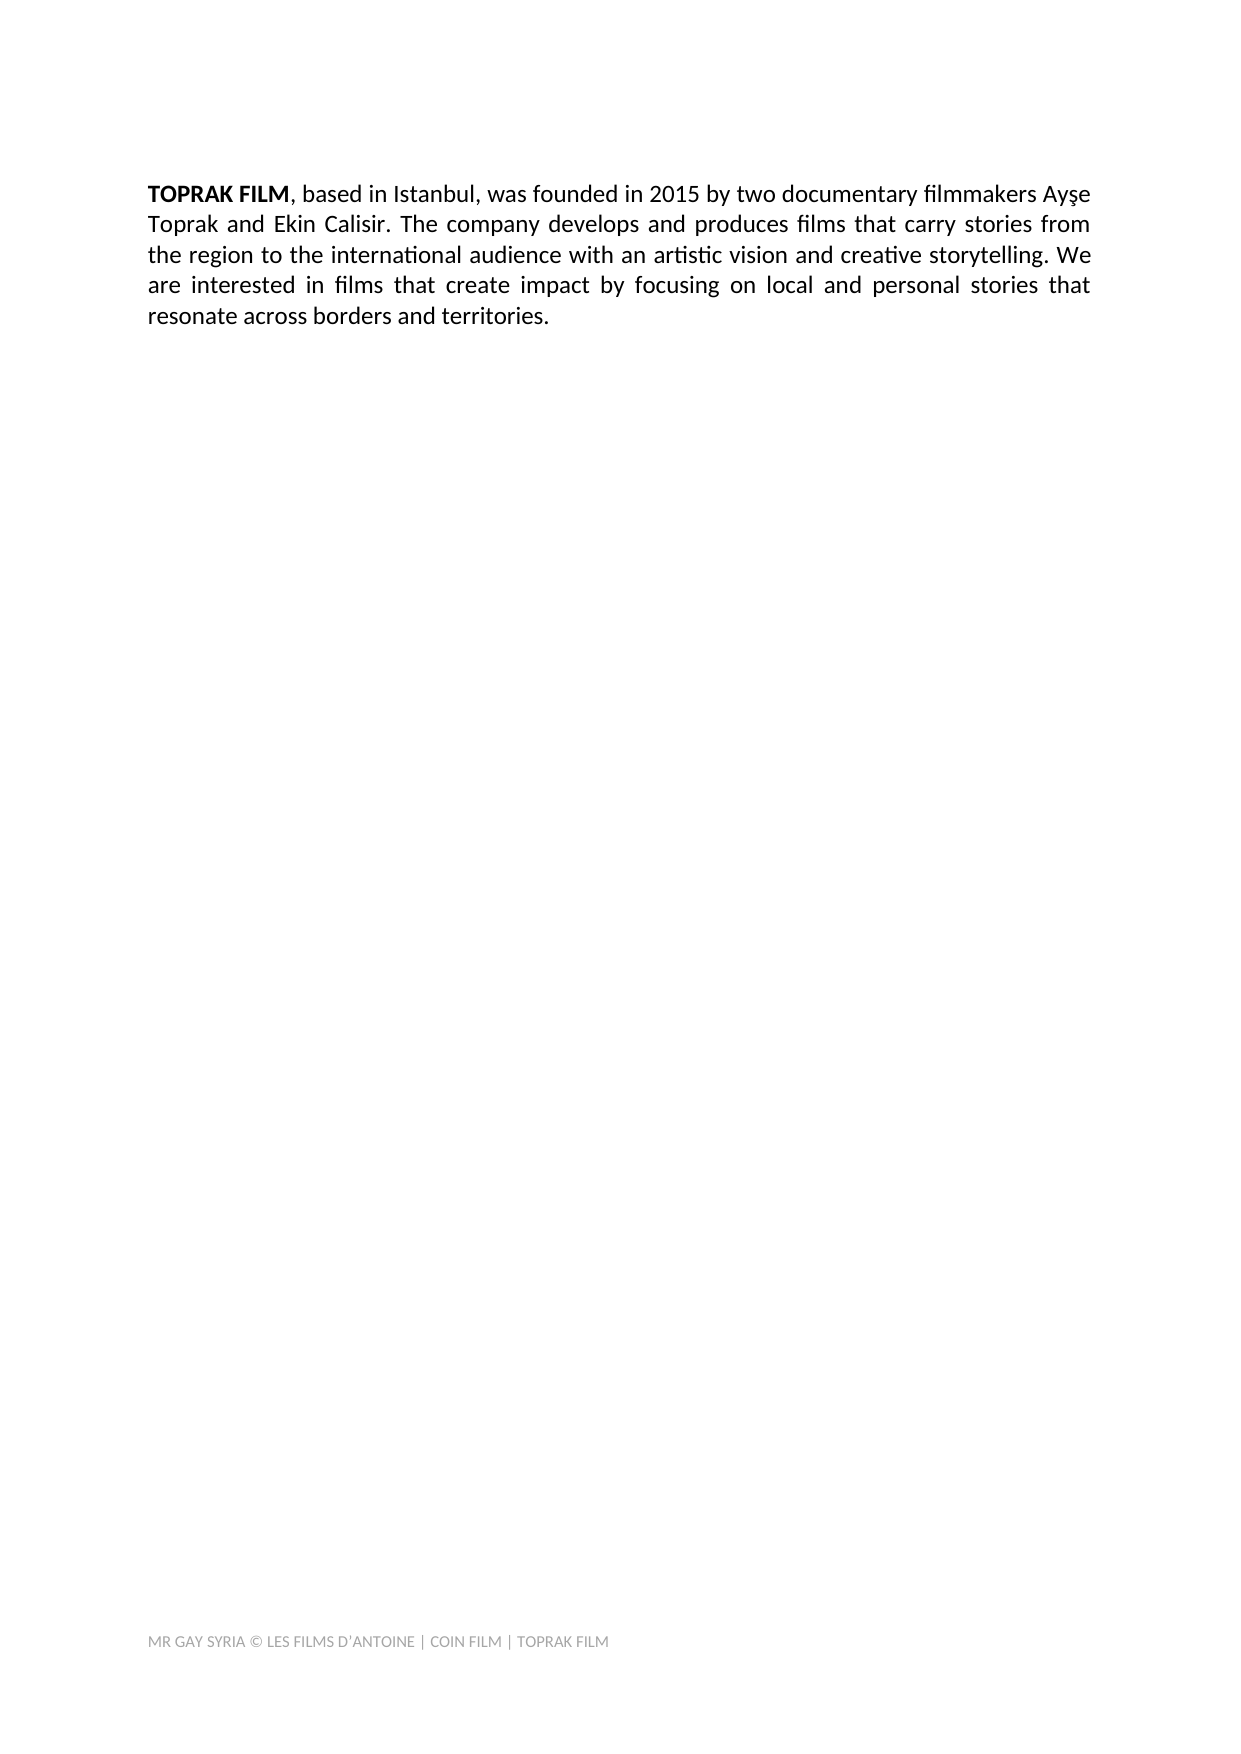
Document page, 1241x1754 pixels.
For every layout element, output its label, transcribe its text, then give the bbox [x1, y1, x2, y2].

text TOPRAK FILM, based in Istanbul, was founded in 2015 by two documentary filmmakers Ayşe Toprak and Ekin Calisir. The company develops and produces films that carry stories from the region to the international audience with an artistic vision and creative storytelling. We are interested in films that create impact by focusing on local and personal stories that resonate across borders and territories. [148, 178, 1093, 331]
